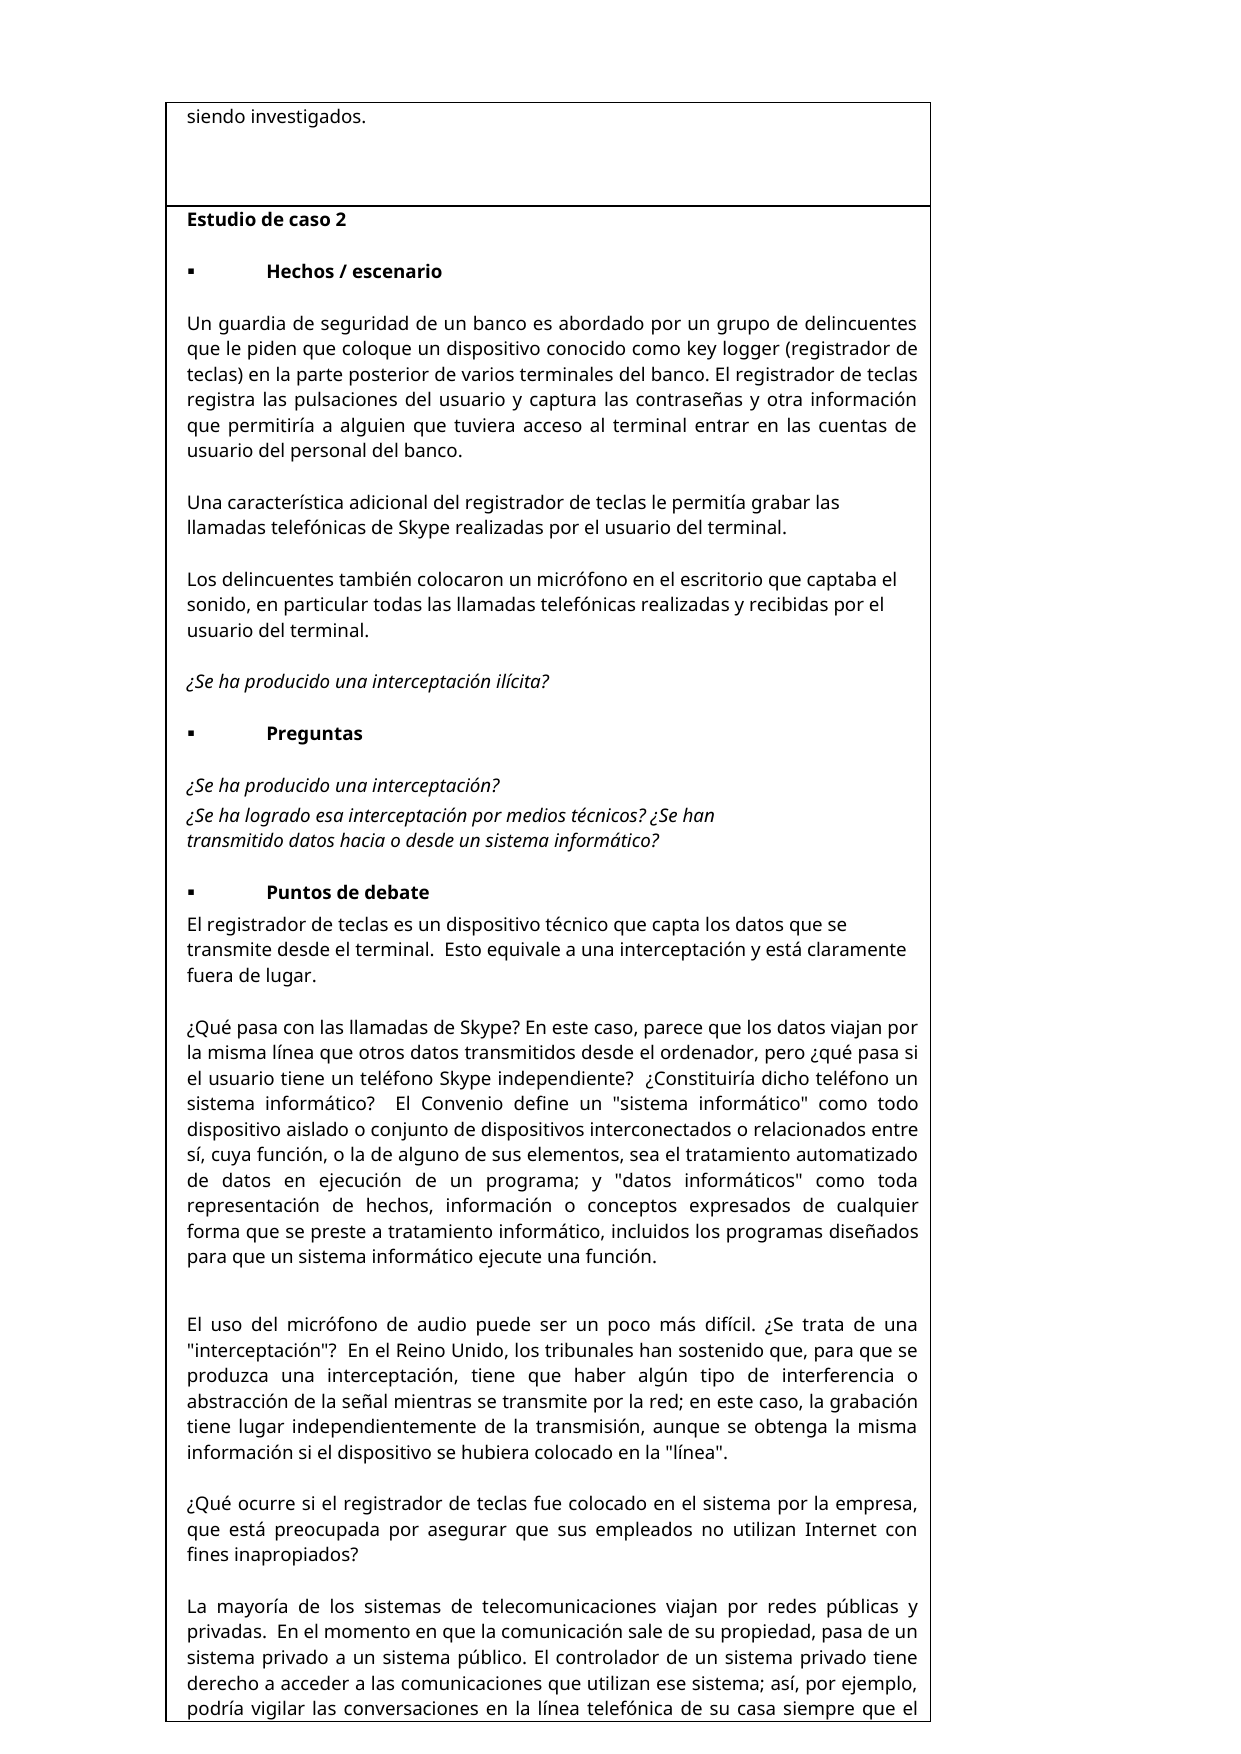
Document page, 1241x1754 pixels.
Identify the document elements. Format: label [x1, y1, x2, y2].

table_cell [167, 207, 930, 1721]
table_header [167, 103, 930, 205]
